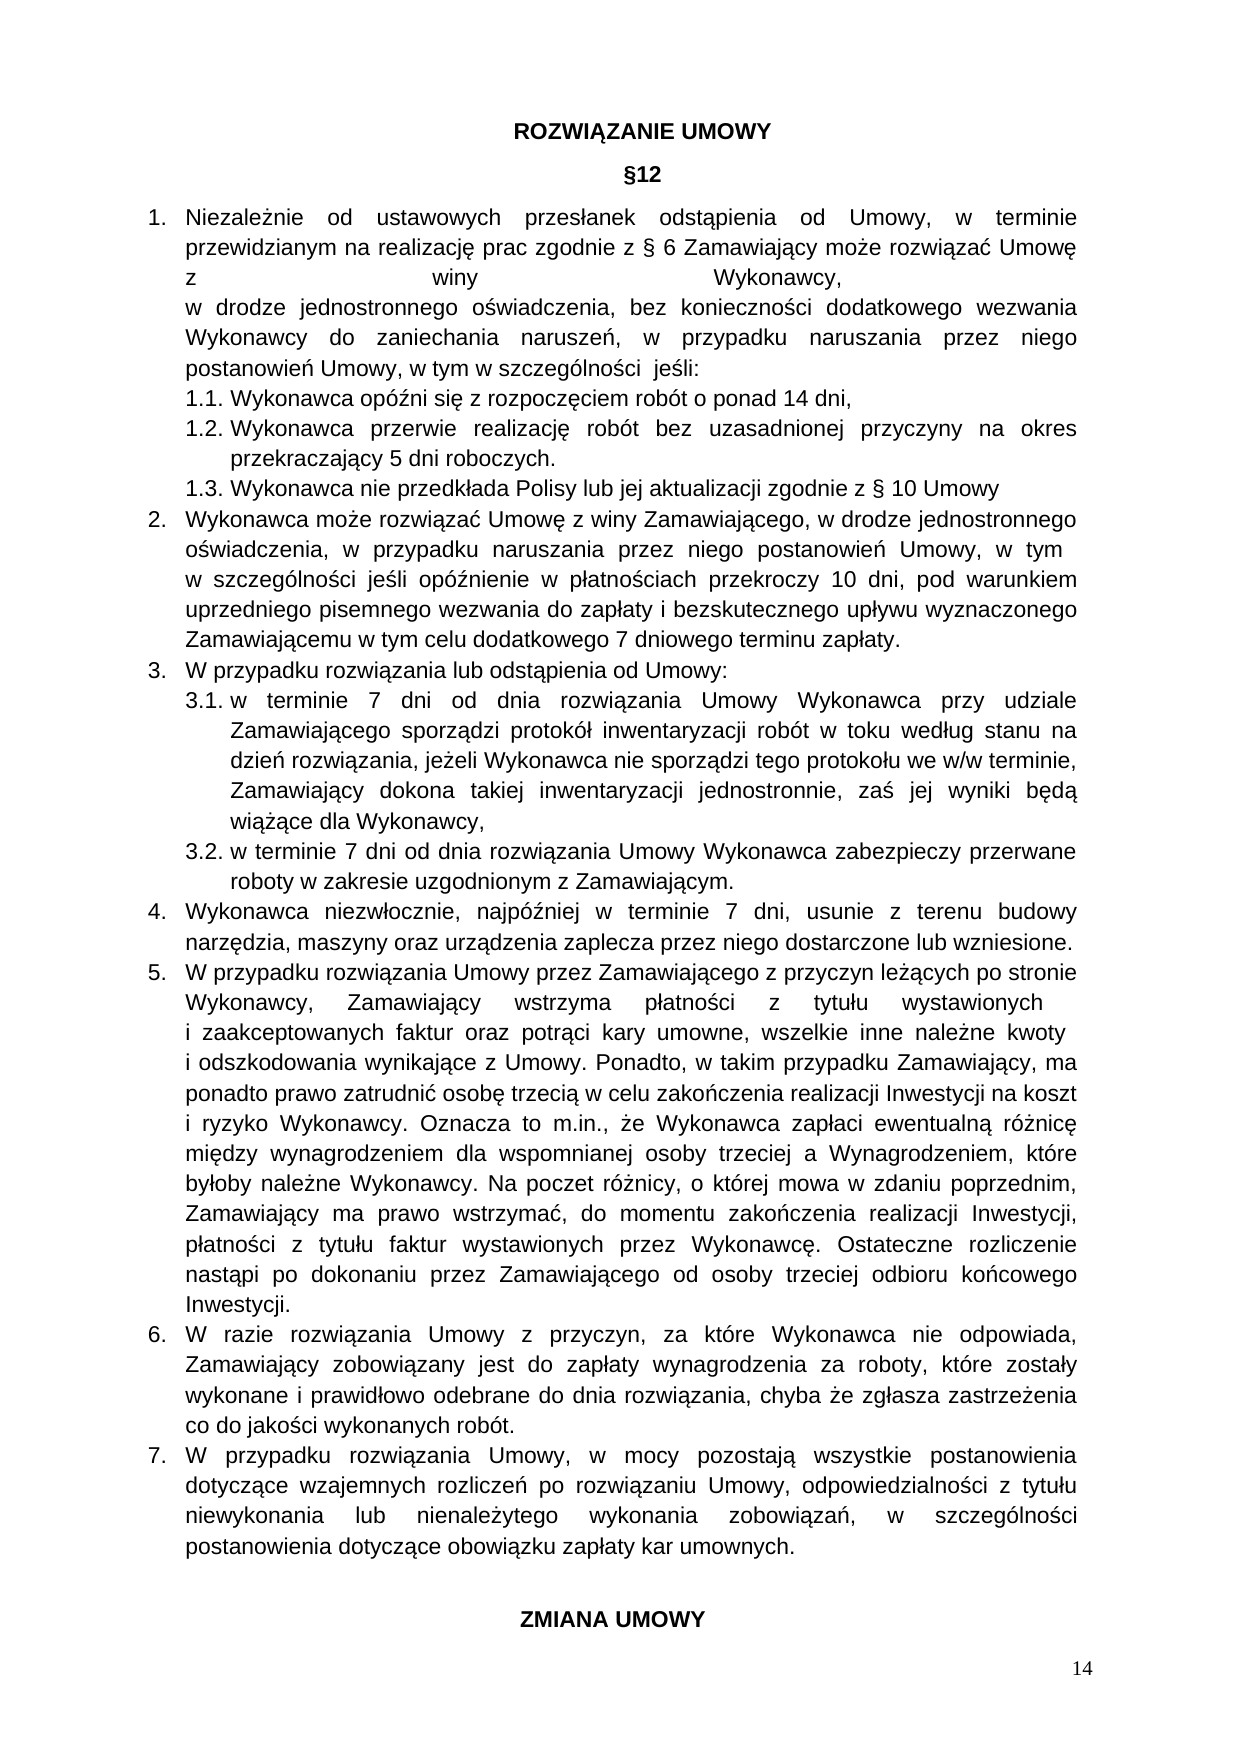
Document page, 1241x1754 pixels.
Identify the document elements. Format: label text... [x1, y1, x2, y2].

text ZMIANA UMOWY [148, 1606, 1078, 1632]
list Niezależnie od ustawowych przesłanek odstąpienia od Umowy, w terminie przewidzianym na realizację prac zgodnie z § 6 Zamawiający może rozwiązać Umowę z winy Wykonawcy, w drodze jednostronnego oświadczenia, bez konieczności dodatkowego wezwania Wykonawcy do zaniechania naruszeń, w przypadku naruszania przez niego postanowień Umowy, w tym w szczególności jeśli: [148, 203, 1078, 381]
list Wykonawca niezwłocznie, najpóźniej w terminie 7 dni, usunie z terenu budowy narzędzia, maszyny oraz urządzenia zaplecza przez niego dostarczone lub wzniesione. [148, 898, 1078, 955]
list Wykonawca nie przedkłada Polisy lub jej aktualizacji zgodnie z § 10 Umowy [185, 475, 1078, 502]
list Wykonawca opóźni się z rozpoczęciem robót o ponad 14 dni, [185, 385, 1078, 411]
text ROZWIĄZANIE UMOWY [192, 118, 1093, 144]
list W razie rozwiązania Umowy z przyczyn, za które Wykonawca nie odpowiada, Zamawiający zobowiązany jest do zapłaty wynagrodzenia za roboty, które zostały wykonane i prawidłowo odebrane do dnia rozwiązania, chyba że zgłasza zastrzeżenia co do jakości wykonanych robót. [148, 1321, 1078, 1438]
list W przypadku rozwiązania Umowy przez Zamawiającego z przyczyn leżących po stronie Wykonawcy, Zamawiający wstrzyma płatności z tytułu wystawionych i zaakceptowanych faktur oraz potrąci kary umowne, wszelkie inne należne kwoty i odszkodowania wynikające z Umowy. Ponadto, w takim przypadku Zamawiający, ma ponadto prawo zatrudnić osobę trzecią w celu zakończenia realizacji Inwestycji na koszt i ryzyko Wykonawcy. Oznacza to m.in., że Wykonawca zapłaci ewentualną różnicę między wynagrodzeniem dla wspomnianej osoby trzeciej a Wynagrodzeniem, które byłoby należne Wykonawcy. Na poczet różnicy, o której mowa w zdaniu poprzednim, Zamawiający ma prawo wstrzymać, do momentu zakończenia realizacji Inwestycji, płatności z tytułu faktur wystawionych przez Wykonawcę. Ostateczne rozliczenie nastąpi po dokonaniu przez Zamawiającego od osoby trzeciej odbioru końcowego Inwestycji. [148, 959, 1078, 1317]
list W przypadku rozwiązania Umowy, w mocy pozostają wszystkie postanowienia dotyczące wzajemnych rozliczeń po rozwiązaniu Umowy, odpowiedzialności z tytułu niewykonania lub nienależytego wykonania zobowiązań, w szczególności postanowienia dotyczące obowiązku zapłaty kar umownych. [148, 1442, 1078, 1559]
list w terminie 7 dni od dnia rozwiązania Umowy Wykonawca przy udziale Zamawiającego sporządzi protokół inwentaryzacji robót w toku według stanu na dzień rozwiązania, jeżeli Wykonawca nie sporządzi tego protokołu we w/w terminie, Zamawiający dokona takiej inwentaryzacji jednostronnie, zaś jej wyniki będą wiążące dla Wykonawcy, [185, 687, 1078, 834]
list Wykonawca przerwie realizację robót bez uzasadnionej przyczyny na okres przekraczający 5 dni roboczych. [185, 415, 1078, 472]
list W przypadku rozwiązania lub odstąpienia od Umowy: [148, 657, 1078, 683]
list w terminie 7 dni od dnia rozwiązania Umowy Wykonawca zabezpieczy przerwane roboty w zakresie uzgodnionym z Zamawiającym. [185, 838, 1078, 894]
text §12 [192, 161, 1093, 187]
list Wykonawca może rozwiązać Umowę z winy Zamawiającego, w drodze jednostronnego oświadczenia, w przypadku naruszania przez niego postanowień Umowy, w tym w szczególności jeśli opóźnienie w płatnościach przekroczy 10 dni, pod warunkiem uprzedniego pisemnego wezwania do zapłaty i bezskutecznego upływu wyznaczonego Zamawiającemu w tym celu dodatkowego 7 dniowego terminu zapłaty. [148, 506, 1078, 653]
